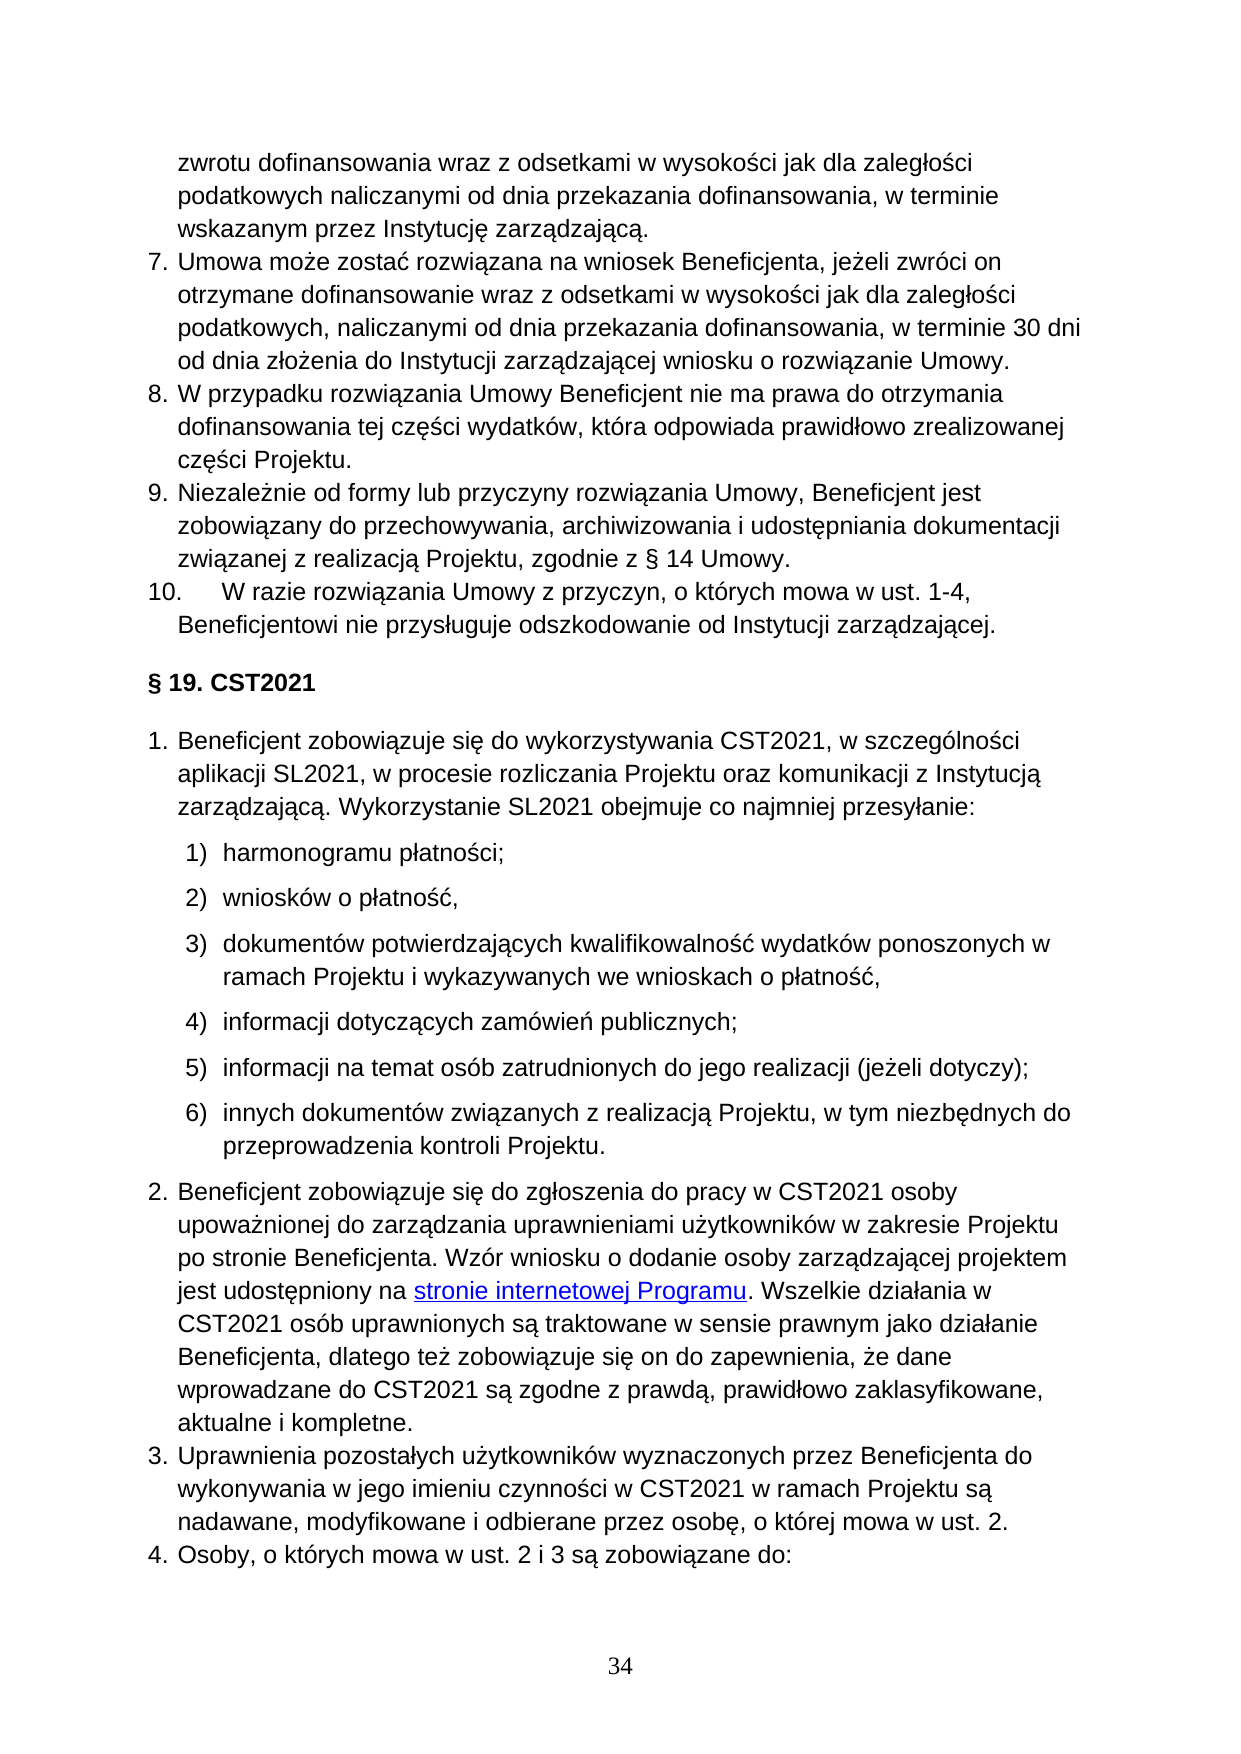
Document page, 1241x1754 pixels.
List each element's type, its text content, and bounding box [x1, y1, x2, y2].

list Beneficjent zobowiązuje się do wykorzystywania CST2021, w szczególności aplikacji SL2021, w procesie rozliczania Projektu oraz komunikacji z Instytucją zarządzającą. Wykorzystanie SL2021 obejmuje co najmniej przesyłanie: [148, 726, 1093, 821]
list W razie rozwiązania Umowy z przyczyn, o których mowa w ust. 1-4, Beneficjentowi nie przysługuje odszkodowanie od Instytucji zarządzającej. [148, 577, 1093, 639]
list Umowa może zostać rozwiązana na wniosek Beneficjenta, jeżeli zwróci on otrzymane dofinansowanie wraz z odsetkami w wysokości jak dla zaległości podatkowych, naliczanymi od dnia przekazania dofinansowania, w terminie 30 dni od dnia złożenia do Instytucji zarządzającej wniosku o rozwiązanie Umowy. [148, 247, 1093, 374]
list dokumentów potwierdzających kwalifikowalność wydatków ponoszonych w ramach Projektu i wykazywanych we wnioskach o płatność, [185, 928, 1093, 990]
list informacji na temat osób zatrudnionych do jego realizacji (jeżeli dotyczy); [185, 1053, 1093, 1081]
list informacji dotyczących zamówień publicznych; [185, 1007, 1093, 1036]
list wniosków o płatność, [185, 883, 1093, 912]
list Osoby, o których mowa w ust. 2 i 3 są zobowiązane do: [148, 1540, 1093, 1569]
list innych dokumentów związanych z realizacją Projektu, w tym niezbędnych do przeprowadzenia kontroli Projektu. [185, 1098, 1093, 1160]
list Beneficjent zobowiązuje się do zgłoszenia do pracy w CST2021 osoby upoważnionej do zarządzania uprawnieniami użytkowników w zakresie Projektu po stronie Beneficjenta. Wzór wniosku o dodanie osoby zarządzającej projektem jest udostępniony na stronie internetowej Programu. Wszelkie działania w CST2021 osób uprawnionych są traktowane w sensie prawnym jako działanie Beneficjenta, dlatego też zobowiązuje się on do zapewnienia, że dane wprowadzane do CST2021 są zgodne z prawdą, prawidłowo zaklasyfikowane, aktualne i kompletne. [148, 1177, 1093, 1437]
list W przypadku rozwiązania Umowy Beneficjent nie ma prawa do otrzymania dofinansowania tej części wydatków, która odpowiada prawidłowo zrealizowanej części Projektu. [148, 379, 1093, 473]
subtitle § 19. CST2021 [148, 668, 1093, 697]
list Uprawnienia pozostałych użytkowników wyznaczonych przez Beneficjenta do wykonywania w jego imieniu czynności w CST2021 w ramach Projektu są nadawane, modyfikowane i odbierane przez osobę, o której mowa w ust. 2. [148, 1441, 1093, 1536]
list Niezależnie od formy lub przyczyny rozwiązania Umowy, Beneficjent jest zobowiązany do przechowywania, archiwizowania i udostępniania dokumentacji związanej z realizacją Projektu, zgodnie z § 14 Umowy. [148, 478, 1093, 573]
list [148, 148, 1093, 242]
list harmonogramu płatności; [185, 837, 1093, 866]
